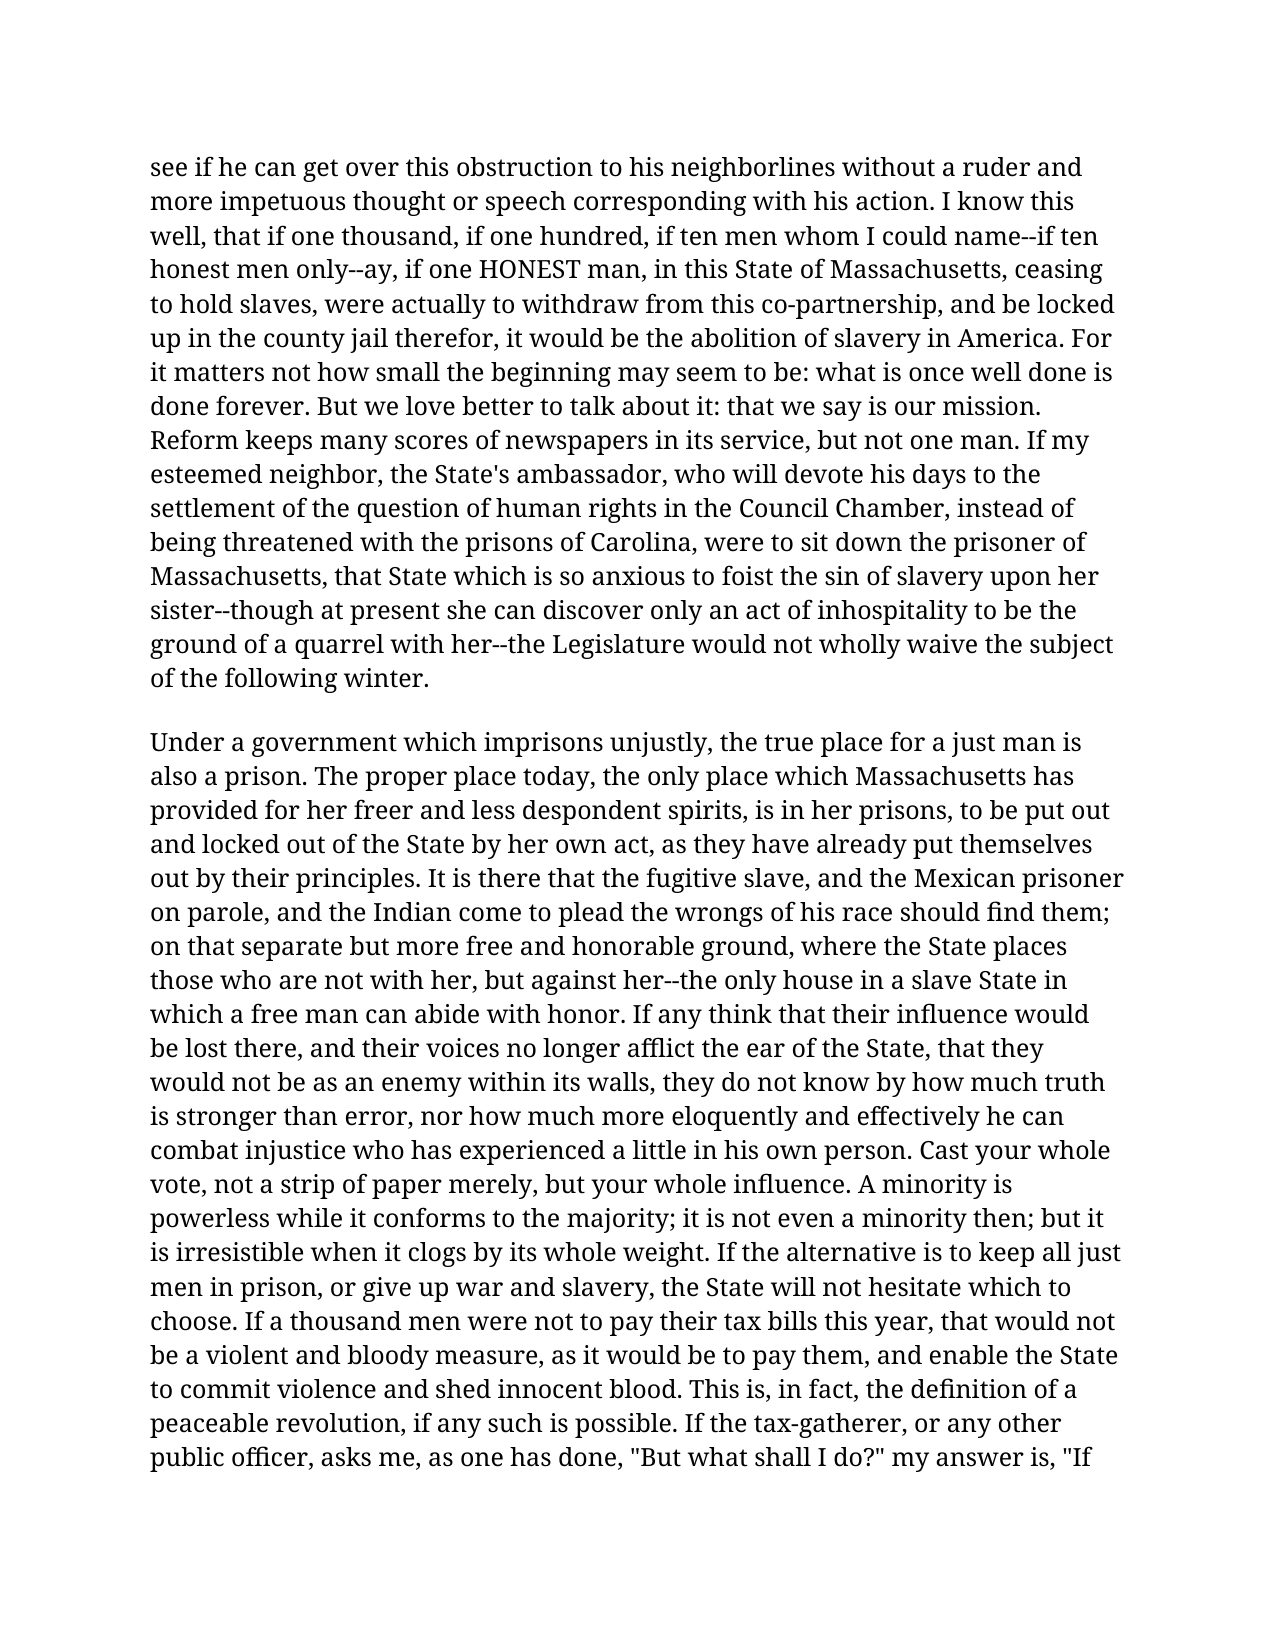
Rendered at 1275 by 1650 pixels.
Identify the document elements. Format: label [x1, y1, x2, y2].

text [150, 150, 1125, 695]
text [150, 724, 1125, 1473]
